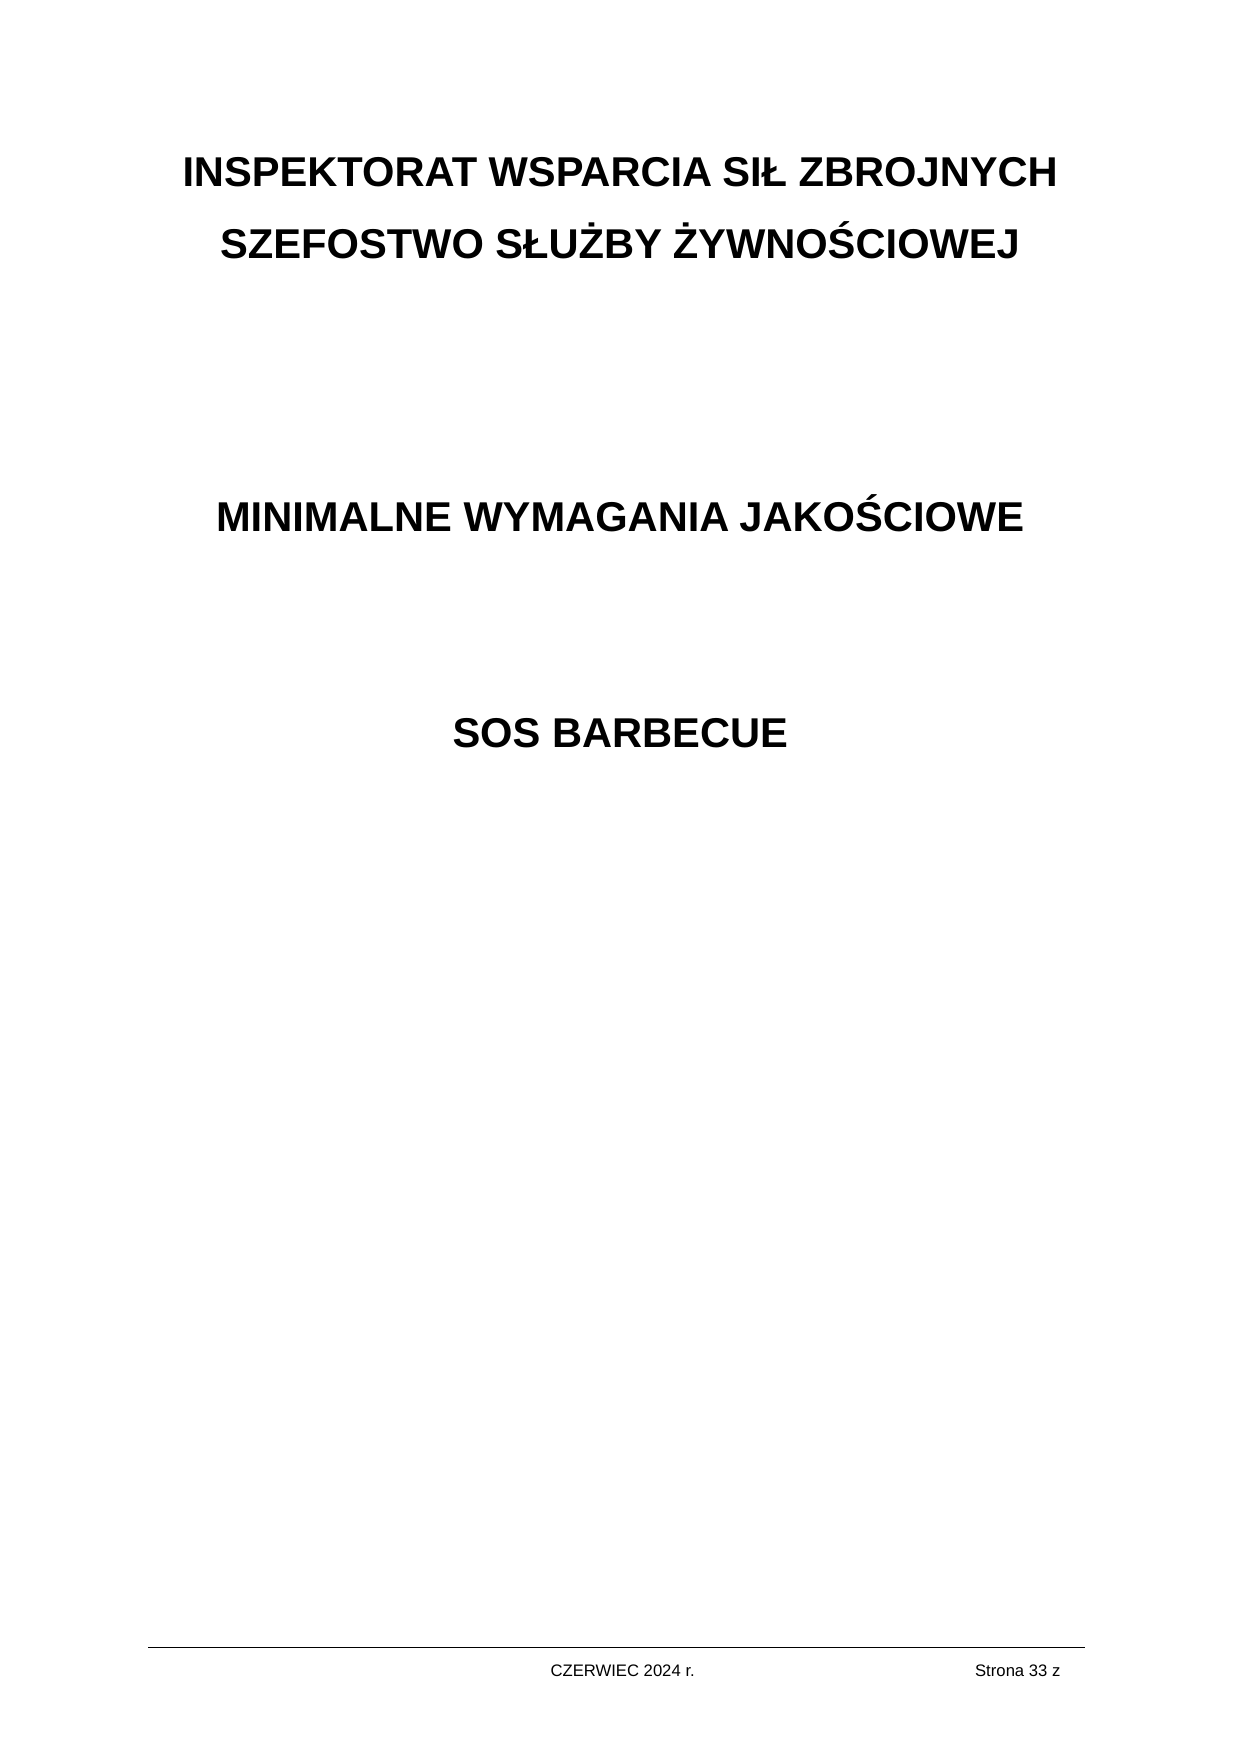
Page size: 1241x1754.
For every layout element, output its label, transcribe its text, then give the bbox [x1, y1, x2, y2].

text minimalne wymagania jakościowe [148, 493, 1092, 541]
text SZEFOSTWO SŁUŻBY ŻYWNOŚCIOWEJ [148, 219, 1092, 267]
text SOS BARBECUE [148, 708, 1092, 756]
text INSPEKTORAT WSPARCIA SIŁ ZBROJNYCH [148, 148, 1092, 196]
